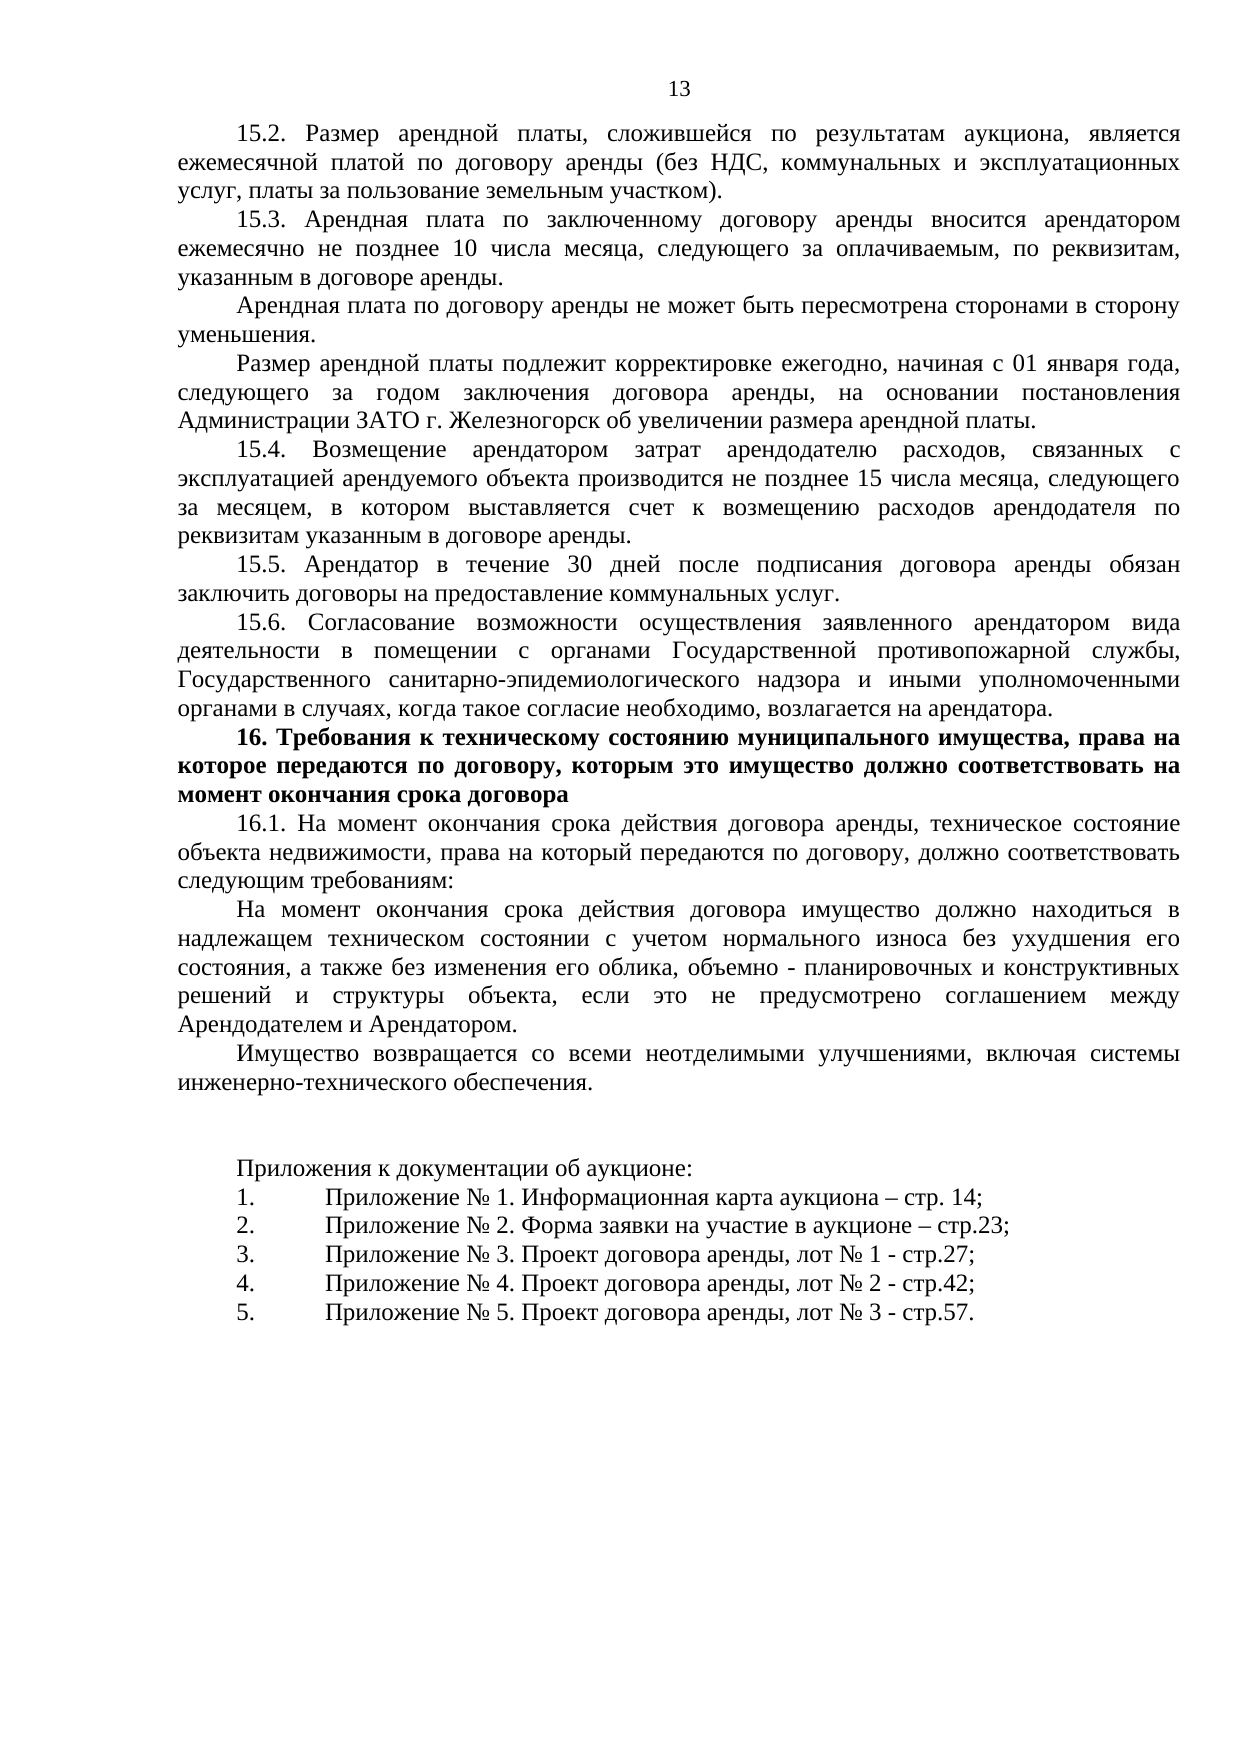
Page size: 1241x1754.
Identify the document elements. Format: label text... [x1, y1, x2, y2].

text 15.2. Размер арендной платы, сложившейся по результатам аукциона, является ежемесячной платой по договору аренды (без НДС, коммунальных и эксплуатационных услуг, платы за пользование земельным участком). [177, 118, 1181, 204]
text 15.5. Арендатор в течение 30 дней после подписания договора аренды обязан заключить договоры на предоставление коммунальных услуг. [177, 549, 1181, 607]
text 15.3. Арендная плата по заключенному договору аренды вносится арендатором ежемесячно не позднее 10 числа месяца, следующего за оплачиваемым, по реквизитам, указанным в договоре аренды. [177, 204, 1181, 291]
list Приложение № 1. Информационная карта аукциона – стр. 14; [177, 1182, 1181, 1211]
text Приложения к документации об аукционе: [177, 1153, 1181, 1182]
text На момент окончания срока действия договора имущество должно находиться в надлежащем техническом состоянии с учетом нормального износа без ухудшения его состояния, а также без изменения его облика, объемно - планировочных и конструктивных решений и структуры объекта, если это не предусмотрено соглашением между Арендодателем и Арендатором. [177, 894, 1181, 1038]
text 15.4. Возмещение арендатором затрат арендодателю расходов, связанных с эксплуатацией арендуемого объекта производится не позднее 15 числа месяца, следующего за месяцем, в котором выставляется счет к возмещению расходов арендодателя по реквизитам указанным в договоре аренды. [177, 434, 1181, 549]
list Приложение № 3. Проект договора аренды, лот № 1 - стр.27; [177, 1239, 1181, 1268]
text Имущество возвращается со всеми неотделимыми улучшениями, включая системы инженерно-технического обеспечения. [177, 1038, 1181, 1096]
list Приложение № 2. Форма заявки на участие в аукционе – стр.23; [177, 1211, 1181, 1239]
list Приложение № 5. Проект договора аренды, лот № 3 - стр.57. [177, 1297, 1181, 1326]
text Размер арендной платы подлежит корректировке ежегодно, начиная с 01 января года, следующего за годом заключения договора аренды, на основании постановления Администрации ЗАТО г. Железногорск об увеличении размера арендной платы. [177, 348, 1181, 434]
text 16. Требования к техническому состоянию муниципального имущества, права на которое передаются по договору, которым это имущество должно соответствовать на момент окончания срока договора [177, 722, 1181, 808]
list Приложение № 4. Проект договора аренды, лот № 2 - стр.42; [177, 1268, 1181, 1297]
text 16.1. На момент окончания срока действия договора аренды, техническое состояние объекта недвижимости, права на который передаются по договору, должно соответствовать следующим требованиям: [177, 808, 1181, 894]
text 15.6. Согласование возможности осуществления заявленного арендатором вида деятельности в помещении с органами Государственной противопожарной службы, Государственного санитарно-эпидемиологического надзора и иными уполномоченными органами в случаях, когда такое согласие необходимо, возлагается на арендатора. [177, 607, 1181, 722]
text Арендная плата по договору аренды не может быть пересмотрена сторонами в сторону уменьшения. [177, 291, 1181, 348]
